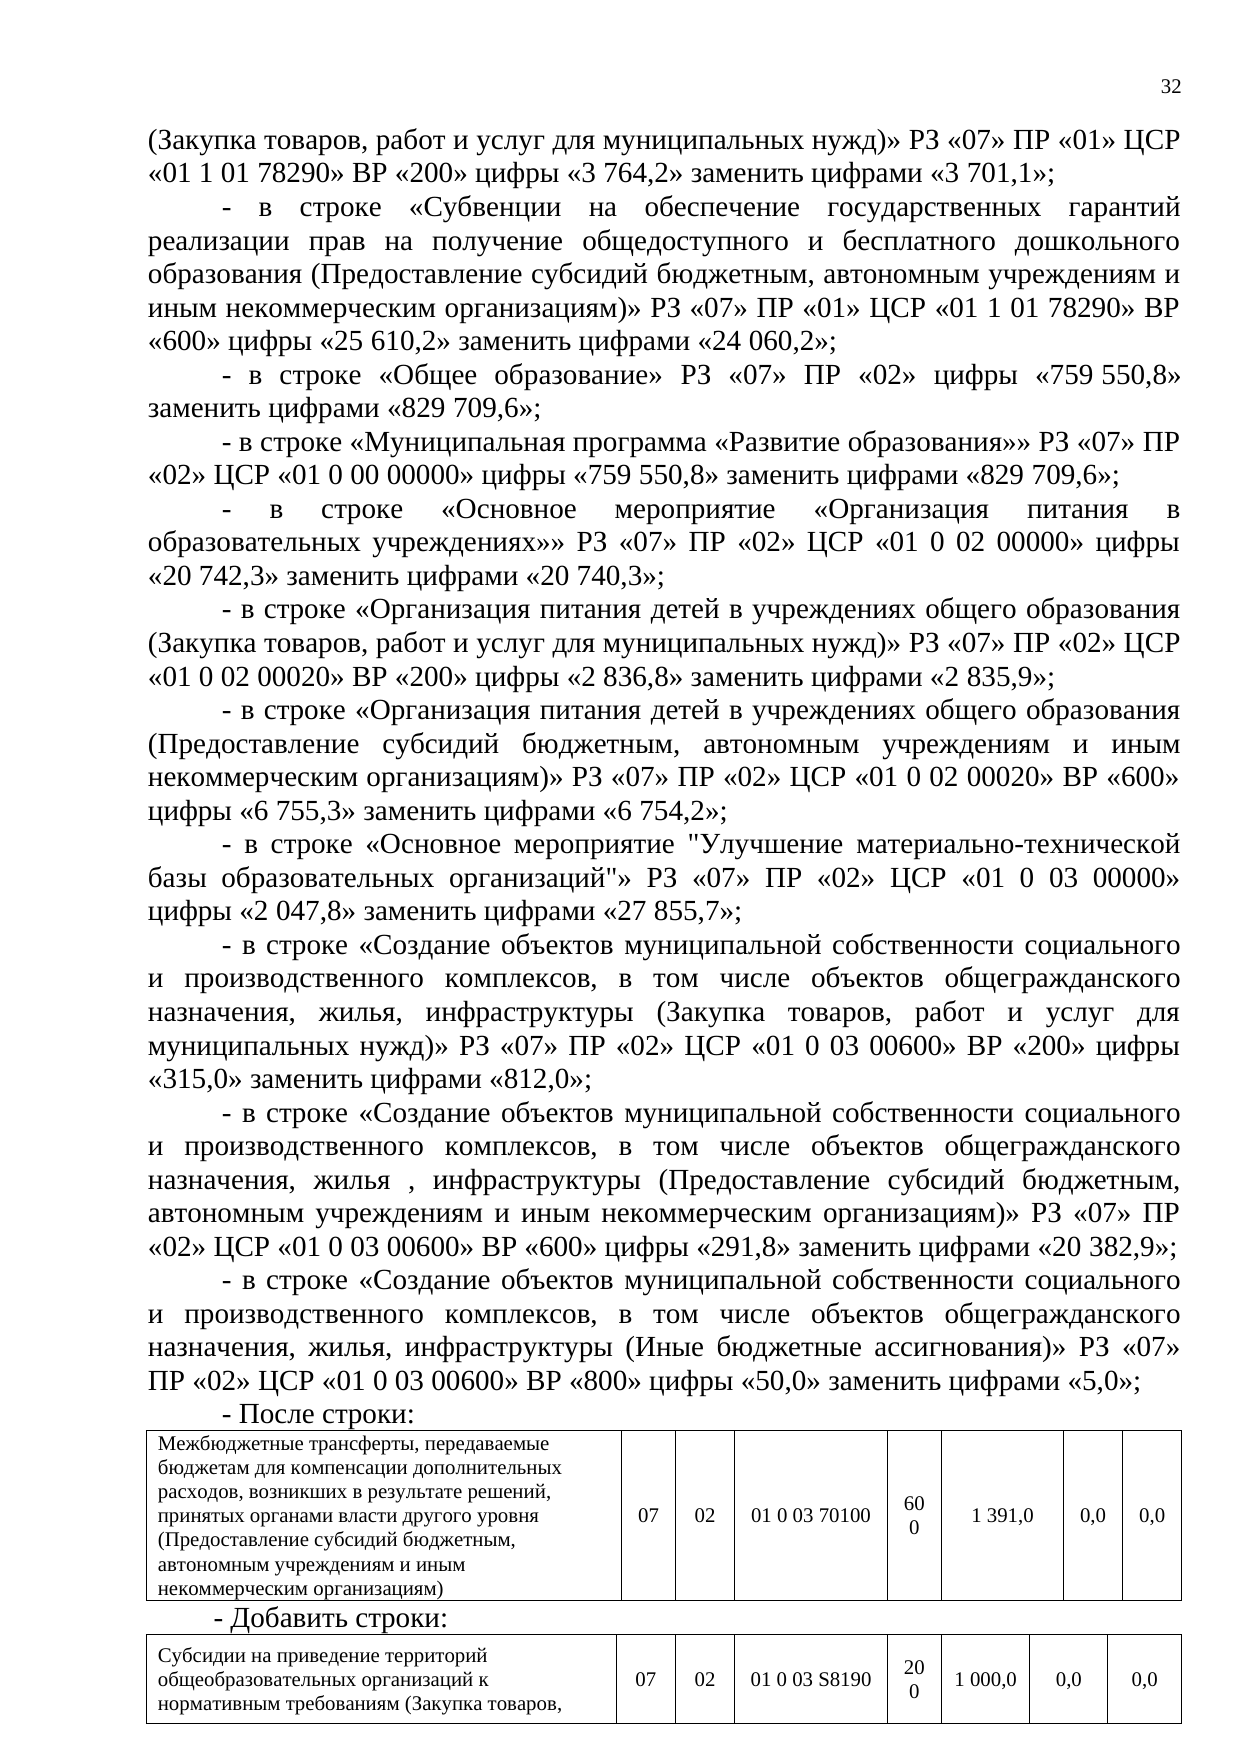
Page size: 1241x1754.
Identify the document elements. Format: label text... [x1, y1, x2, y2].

text - в строке «Создание объектов муниципальной собственности социального и производственного комплексов, в том числе объектов общегражданского назначения, жилья, инфраструктуры (Закупка товаров, работ и услуг для муниципальных нужд)» РЗ «07» ПР «02» ЦСР «01 0 03 00600» ВР «200» цифры «315,0» заменить цифрами «812,0»; [148, 927, 1181, 1095]
text - в строке «Основное мероприятие "Улучшение материально-технической базы образовательных организаций"» РЗ «07» ПР «02» ЦСР «01 0 03 00000» цифры «2 047,8» заменить цифрами «27 855,7»; [148, 826, 1181, 927]
table_header 1 391,0 [942, 1431, 1063, 1599]
text - После строки: [148, 1397, 1181, 1430]
text - в строке «Основное мероприятие «Организация питания в образовательных учреждениях»» РЗ «07» ПР «02» ЦСР «01 0 02 00000» цифры «20 742,3» заменить цифрами «20 740,3»; [148, 491, 1181, 592]
table_header 0,0 [1123, 1431, 1181, 1599]
table_header 0,0 [1108, 1635, 1181, 1723]
table_header 07 [622, 1431, 675, 1599]
table_header 02 [676, 1431, 734, 1599]
table_header 07 [617, 1635, 675, 1723]
text - в строке «Муниципальная программа «Развитие образования»» РЗ «07» ПР «02» ЦСР «01 0 00 00000» цифры «759 550,8» заменить цифрами «829 709,6»; [148, 424, 1181, 491]
table_header 600 [888, 1431, 941, 1599]
text - в строке «Субвенции на обеспечение государственных гарантий реализации прав на получение общедоступного и бесплатного дошкольного образования (Предоставление субсидий бюджетным, автономным учреждениям и иным некоммерческим организациям)» РЗ «07» ПР «01» ЦСР «01 1 01 78290» ВР «600» цифры «25 610,2» заменить цифрами «24 060,2»; [148, 189, 1181, 357]
text - в строке «Создание объектов муниципальной собственности социального и производственного комплексов, в том числе объектов общегражданского назначения, жилья , инфраструктуры (Предоставление субсидий бюджетным, автономным учреждениям и иным некоммерческим организациям)» РЗ «07» ПР «02» ЦСР «01 0 03 00600» ВР «600» цифры «291,8» заменить цифрами «20 382,9»; [148, 1095, 1181, 1262]
text - в строке «Создание объектов муниципальной собственности социального и производственного комплексов, в том числе объектов общегражданского назначения, жилья, инфраструктуры (Иные бюджетные ассигнования)» РЗ «07» ПР «02» ЦСР «01 0 03 00600» ВР «800» цифры «50,0» заменить цифрами «5,0»; [148, 1262, 1181, 1397]
text - в строке «Организация питания детей в учреждениях общего образования (Предоставление субсидий бюджетным, автономным учреждениям и иным некоммерческим организациям)» РЗ «07» ПР «02» ЦСР «01 0 02 00020» ВР «600» цифры «6 755,3» заменить цифрами «6 754,2»; [148, 692, 1181, 826]
table_header 1 000,0 [942, 1635, 1029, 1723]
table_header 0,0 [1030, 1635, 1107, 1723]
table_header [147, 1635, 616, 1723]
table_header Межбюджетные трансферты, передаваемые бюджетам для компенсации дополнительных расходов, возникших в результате решений, принятых органами власти другого уровня (Предоставление субсидий бюджетным, автономным учреждениям и иным некоммерческим организациям) [147, 1431, 621, 1599]
text - в строке «Организация питания детей в учреждениях общего образования (Закупка товаров, работ и услуг для муниципальных нужд)» РЗ «07» ПР «02» ЦСР «01 0 02 00020» ВР «200» цифры «2 836,8» заменить цифрами «2 835,9»; [148, 592, 1181, 692]
table_header 02 [676, 1635, 734, 1723]
table_header 200 [888, 1635, 941, 1723]
text - в строке «Общее образование» РЗ «07» ПР «02» цифры «759 550,8» заменить цифрами «829 709,6»; [148, 357, 1181, 424]
table_header 01 0 03 S8190 [735, 1635, 887, 1723]
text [148, 122, 1181, 189]
table_header 01 0 03 70100 [735, 1431, 887, 1599]
text - Добавить строки: [148, 1601, 1181, 1634]
table_header 0,0 [1064, 1431, 1122, 1599]
